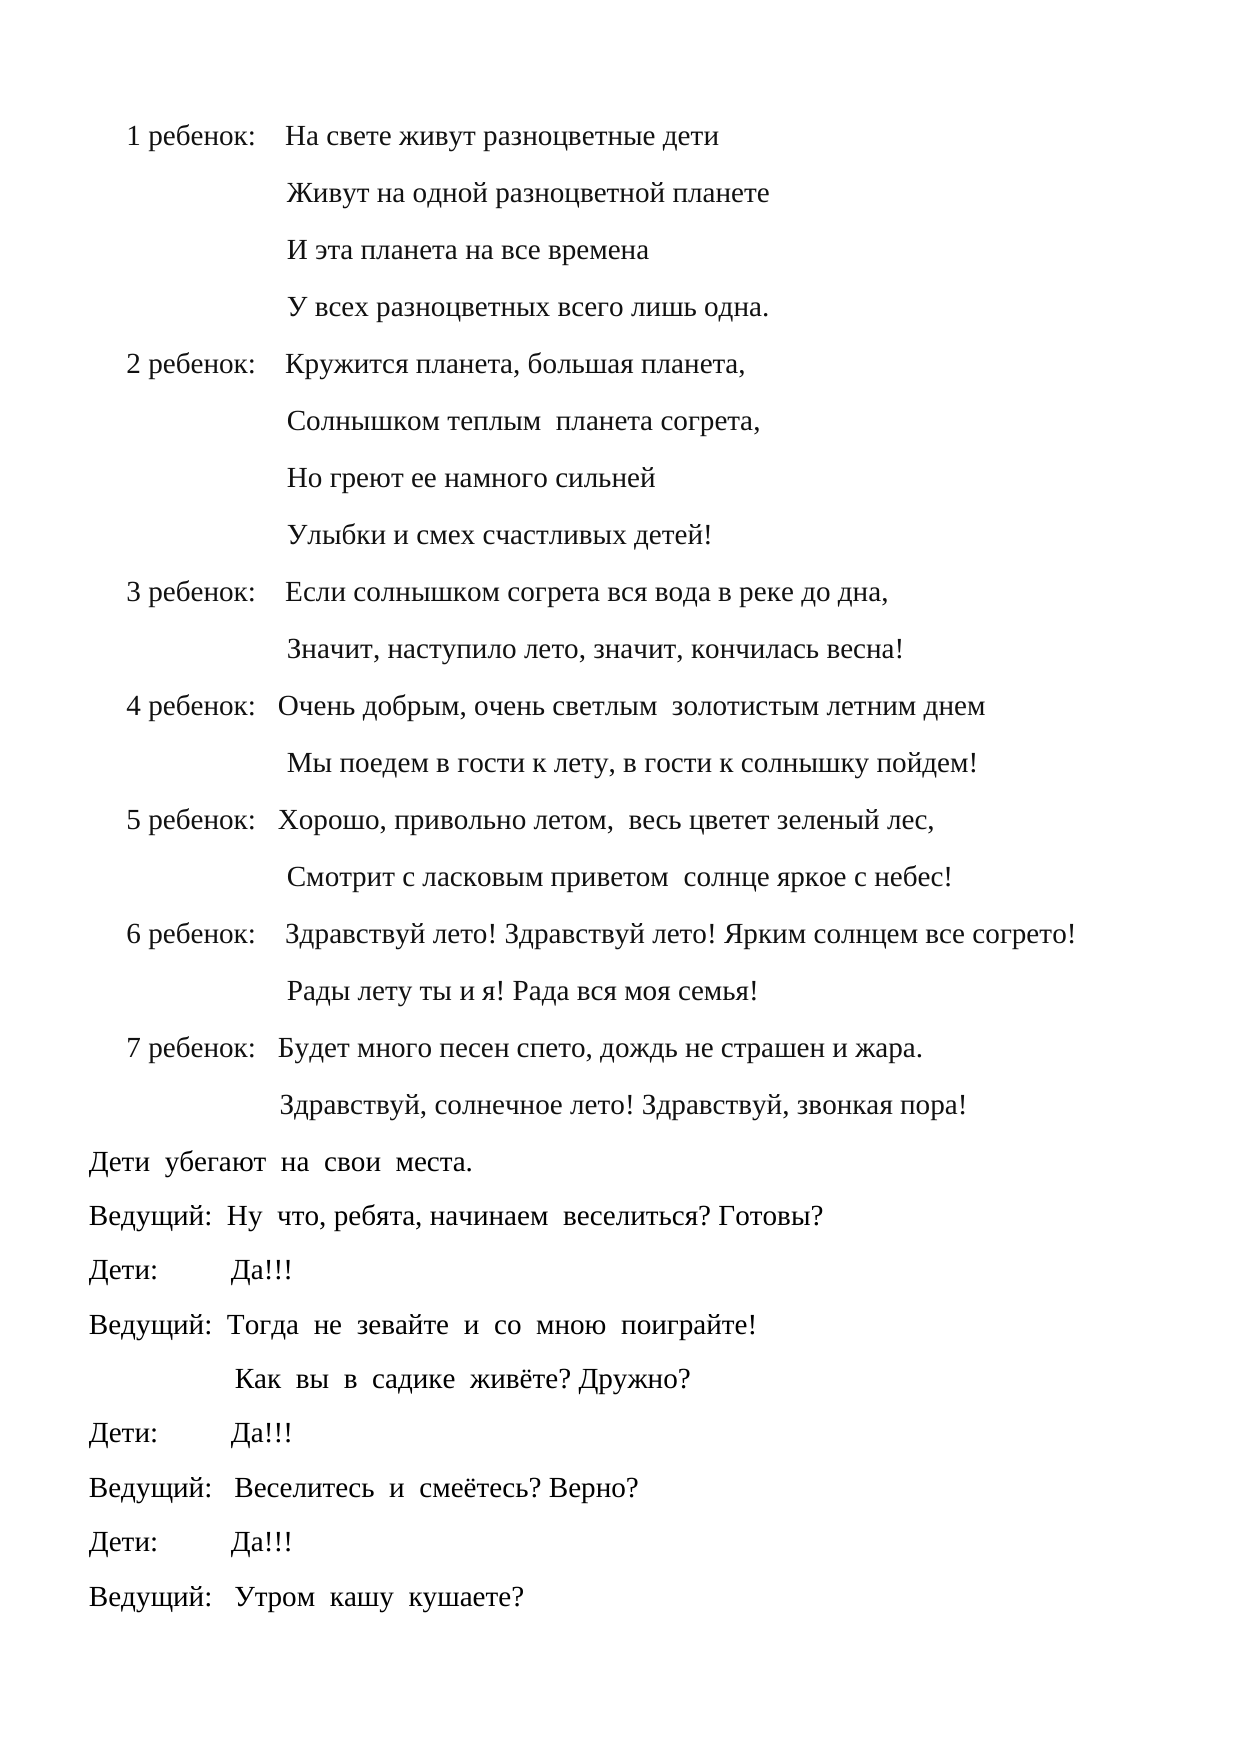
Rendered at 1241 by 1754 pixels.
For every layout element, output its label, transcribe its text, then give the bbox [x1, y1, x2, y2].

text 6 ребенок: Здравствуй лето! Здравствуй лето! Ярким солнцем все согрето! [89, 916, 1181, 949]
text 3 ребенок: Если солнышком согрета вся вода в реке до дна, [89, 574, 1181, 607]
text Как вы в садике живёте? Дружно? [89, 1361, 1181, 1395]
text 5 ребенок: Хорошо, привольно летом, весь цветет зеленый лес, [89, 802, 1181, 835]
text Дети убегают на свои места. [89, 1144, 1181, 1177]
text Мы поедем в гости к лету, в гости к солнышку пойдем! [89, 745, 1181, 778]
text Здравствуй, солнечное лето! Здравствуй, звонкая пора! [89, 1087, 1181, 1120]
text Дети: Да!!! [89, 1524, 1181, 1558]
text Смотрит с ласковым приветом солнце яркое с небес! [89, 859, 1181, 892]
text Улыбки и смех счастливых детей! [89, 517, 1181, 551]
text Дети: Да!!! [89, 1416, 1181, 1449]
text Ведущий: Тогда не зевайте и со мною поиграйте! [89, 1307, 1181, 1340]
text У всех разноцветных всего лишь одна. [89, 289, 1181, 323]
text 4 ребенок: Очень добрым, очень светлым золотистым летним днем [89, 688, 1181, 721]
text Значит, наступило лето, значит, кончилась весна! [89, 631, 1181, 664]
text Солнышком теплым планета согрета, [89, 403, 1181, 437]
text 7 ребенок: Будет много песен спето, дождь не страшен и жара. [89, 1030, 1181, 1063]
text 2 ребенок: Кружится планета, большая планета, [89, 346, 1181, 379]
text И эта планета на все времена [89, 232, 1181, 266]
text Рады лету ты и я! Рада вся моя семья! [89, 973, 1181, 1006]
text Живут на одной разноцветной планете [89, 175, 1181, 209]
text 1 ребенок: На свете живут разноцветные дети [89, 118, 1181, 152]
text Дети: Да!!! [89, 1252, 1181, 1286]
text Ведущий: Ну что, ребята, начинаем веселиться? Готовы? [89, 1198, 1181, 1232]
text Но греют ее намного сильней [89, 460, 1181, 493]
text Ведущий: Веселитесь и смеётесь? Верно? [89, 1470, 1181, 1503]
text Ведущий: Утром кашу кушаете? [89, 1579, 1181, 1612]
